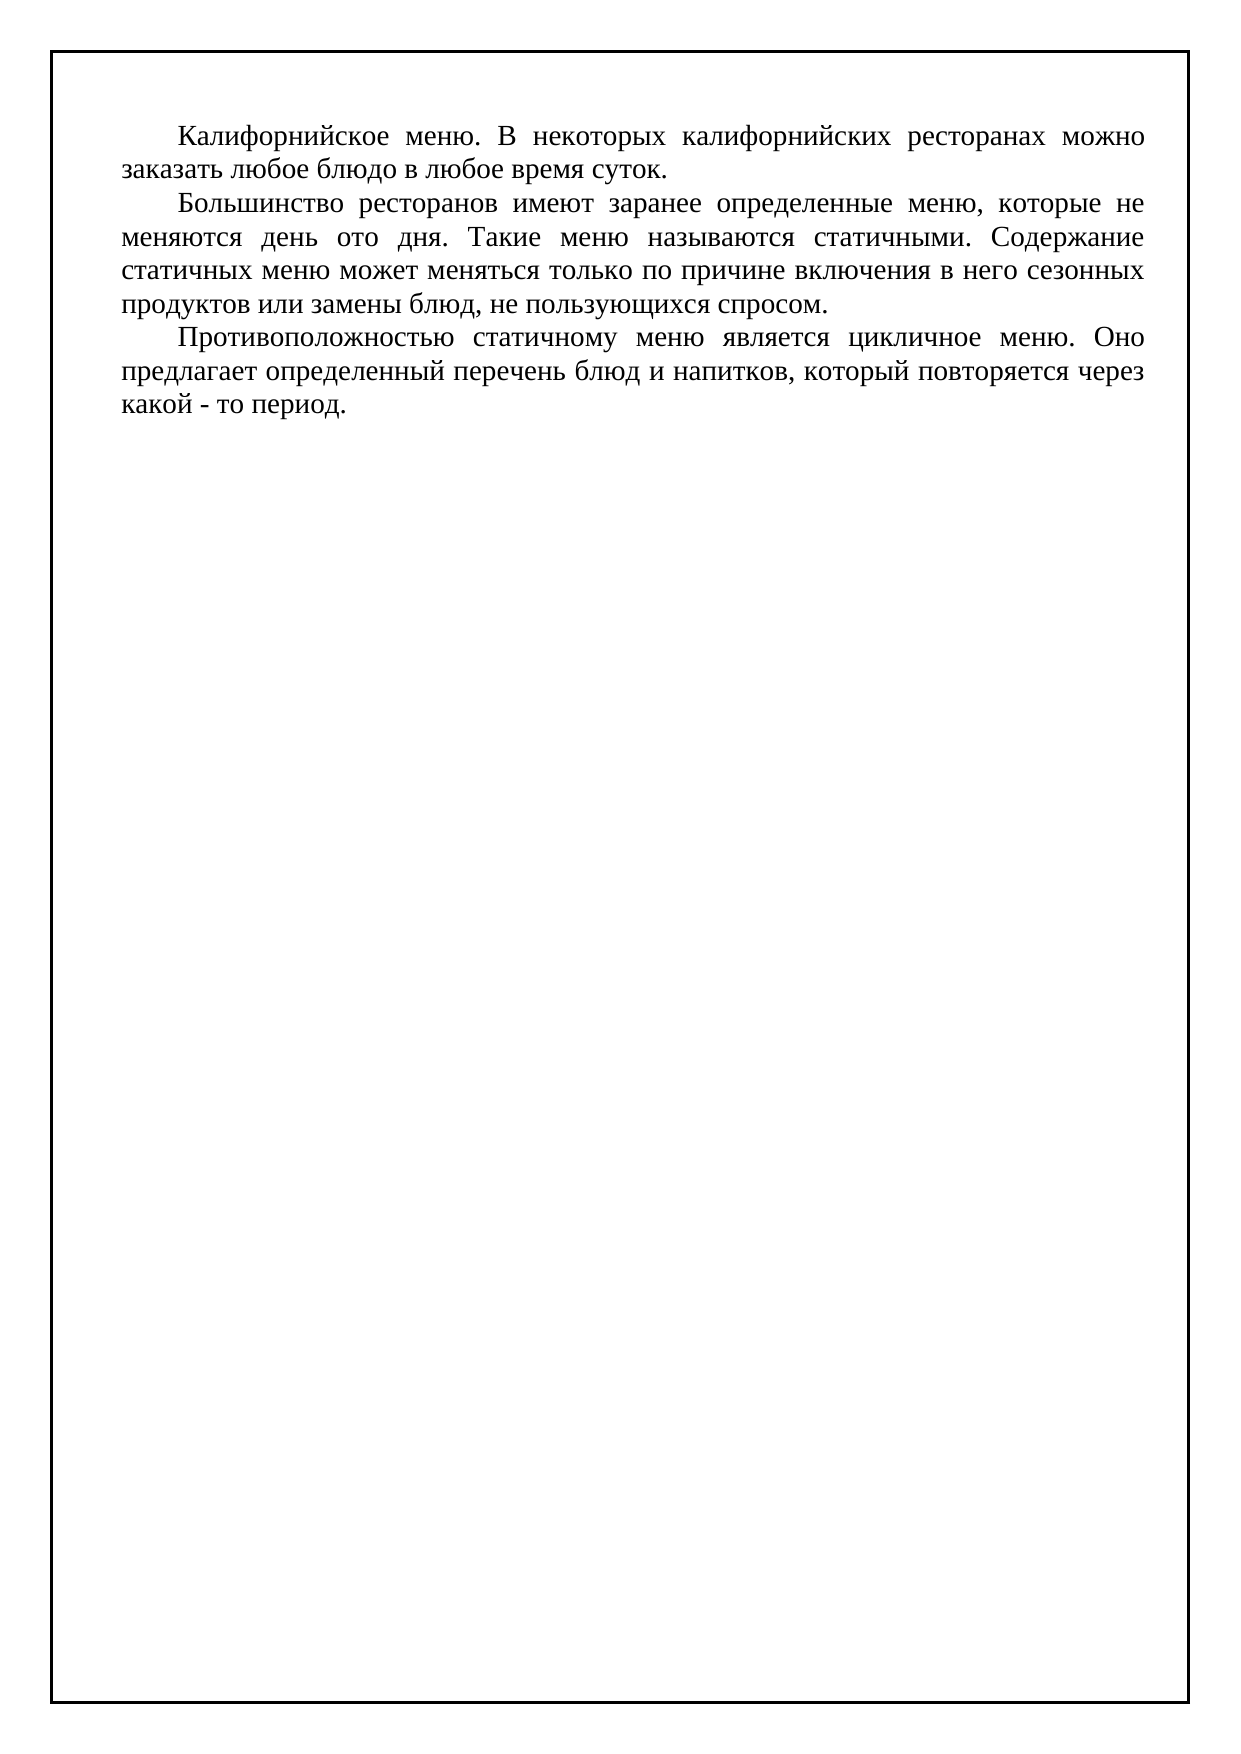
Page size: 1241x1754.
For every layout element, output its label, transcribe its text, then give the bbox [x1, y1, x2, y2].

text Противоположностью статичному меню является цикличное меню. Оно предлагает определенный перечень блюд и напитков, который повторяется через какой - то период. [121, 319, 1146, 420]
text Большинство ресторанов имеют заранее определенные меню, которые не меняются день ото дня. Такие меню называются статичными. Содержание статичных меню может меняться только по причине включения в него сезонных продуктов или замены блюд, не пользующихся спросом. [121, 185, 1146, 319]
text Калифорнийское меню. В некоторых калифорнийских ресторанах можно заказать любое блюдо в любое время суток. [121, 118, 1146, 185]
